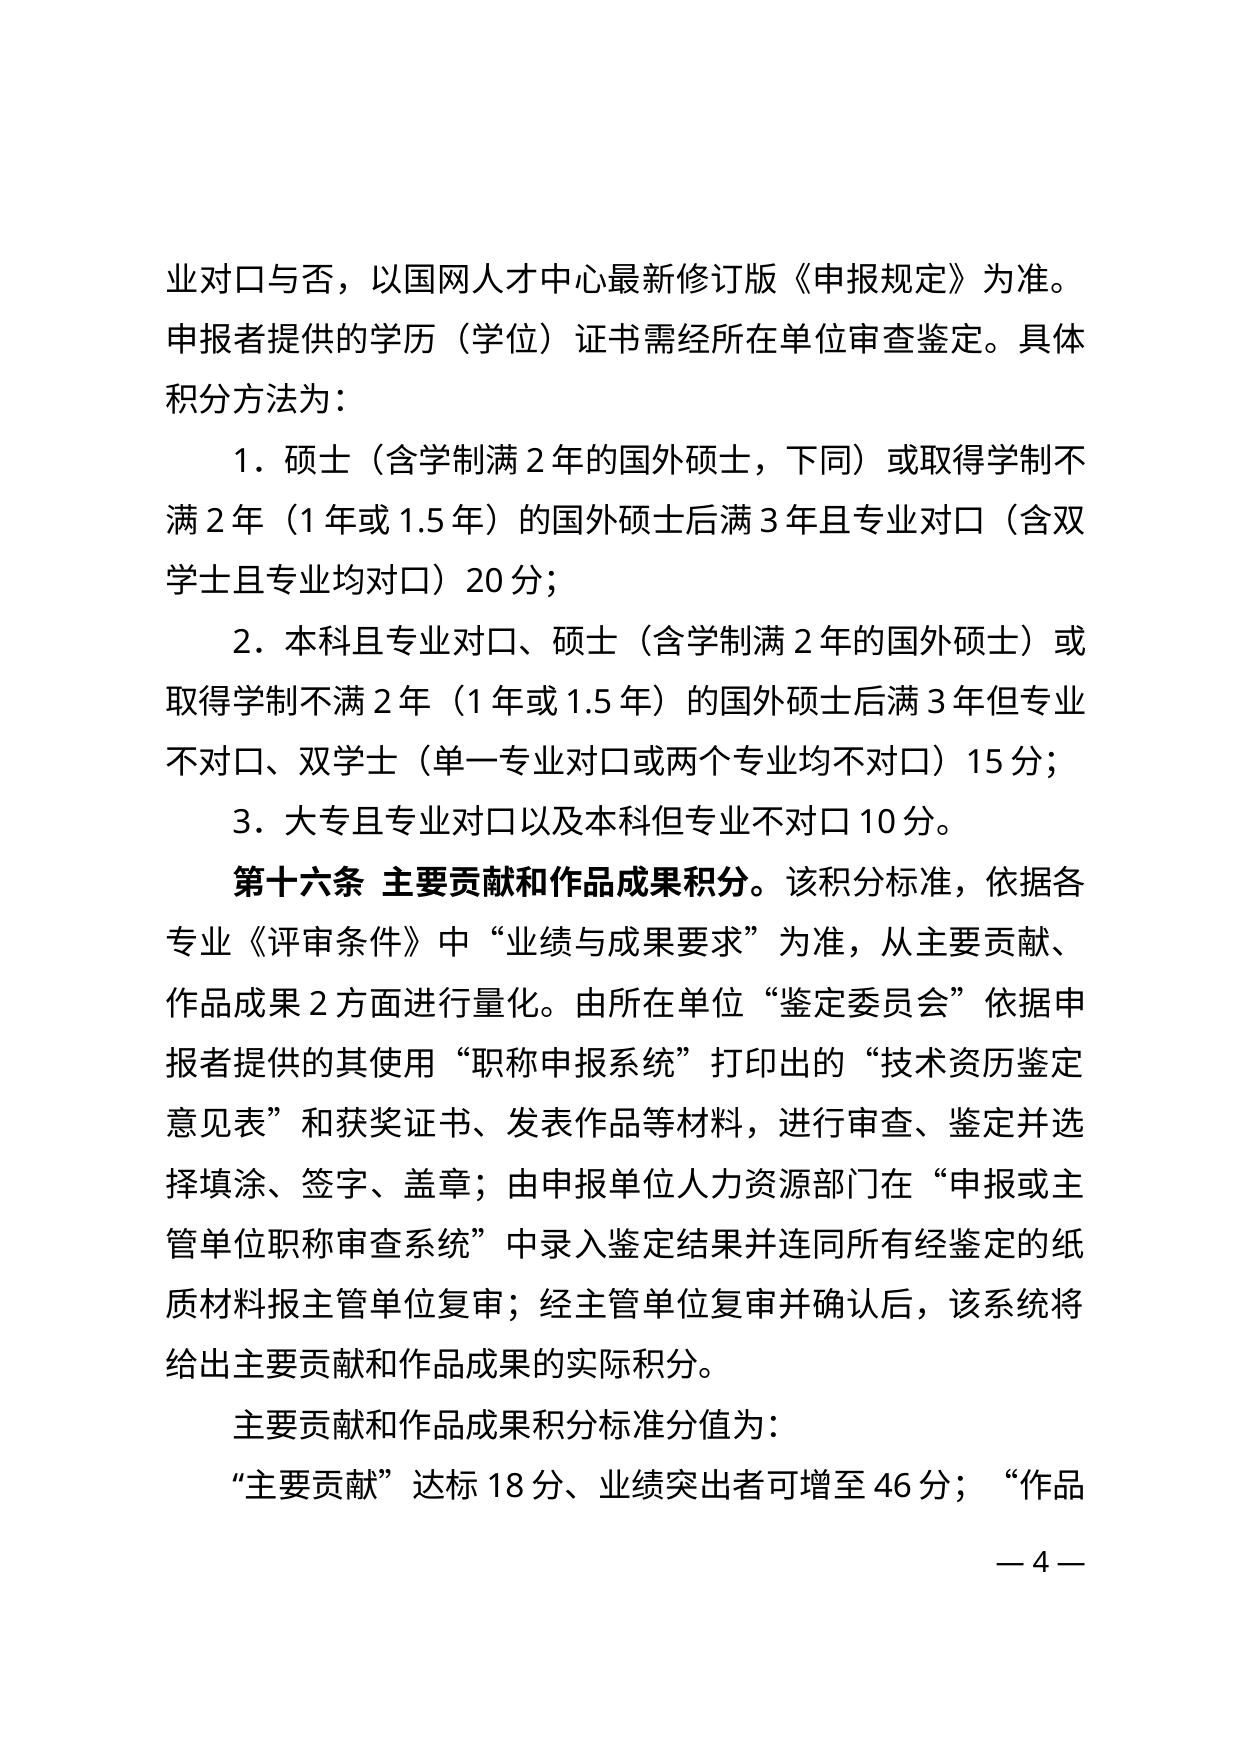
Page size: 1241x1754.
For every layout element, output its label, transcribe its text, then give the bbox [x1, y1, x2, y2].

text 2．本科且专业对口、硕士（含学制满2年的国外硕士）或取得学制不满2年（1年或1.5年）的国外硕士后满3年但专业不对口、双学士（单一专业对口或两个专业均不对口）15分； [165, 608, 1087, 789]
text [165, 1453, 1087, 1513]
text 3．大专且专业对口以及本科但专业不对口10分。 [165, 789, 1087, 850]
text 主要贡献和作品成果积分标准分值为： [165, 1392, 1087, 1453]
text 1．硕士（含学制满2年的国外硕士，下同）或取得学制不满2年（1年或1.5年）的国外硕士后满3年且专业对口（含双学士且专业均对口）20分； [165, 427, 1087, 608]
text 第十六条 主要贡献和作品成果积分。该积分标准，依据各专业《评审条件》中“业绩与成果要求”为准，从主要贡献、作品成果2方面进行量化。由所在单位“鉴定委员会”依据申报者提供的其使用“职称申报系统”打印出的“技术资历鉴定意见表”和获奖证书、发表作品等材料，进行审查、鉴定并选择填涂、签字、盖章；由申报单位人力资源部门在“申报或主管单位职称审查系统”中录入鉴定结果并连同所有经鉴定的纸质材料报主管单位复审；经主管单位复审并确认后，该系统将给出主要贡献和作品成果的实际积分。 [165, 850, 1087, 1392]
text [165, 247, 1087, 427]
